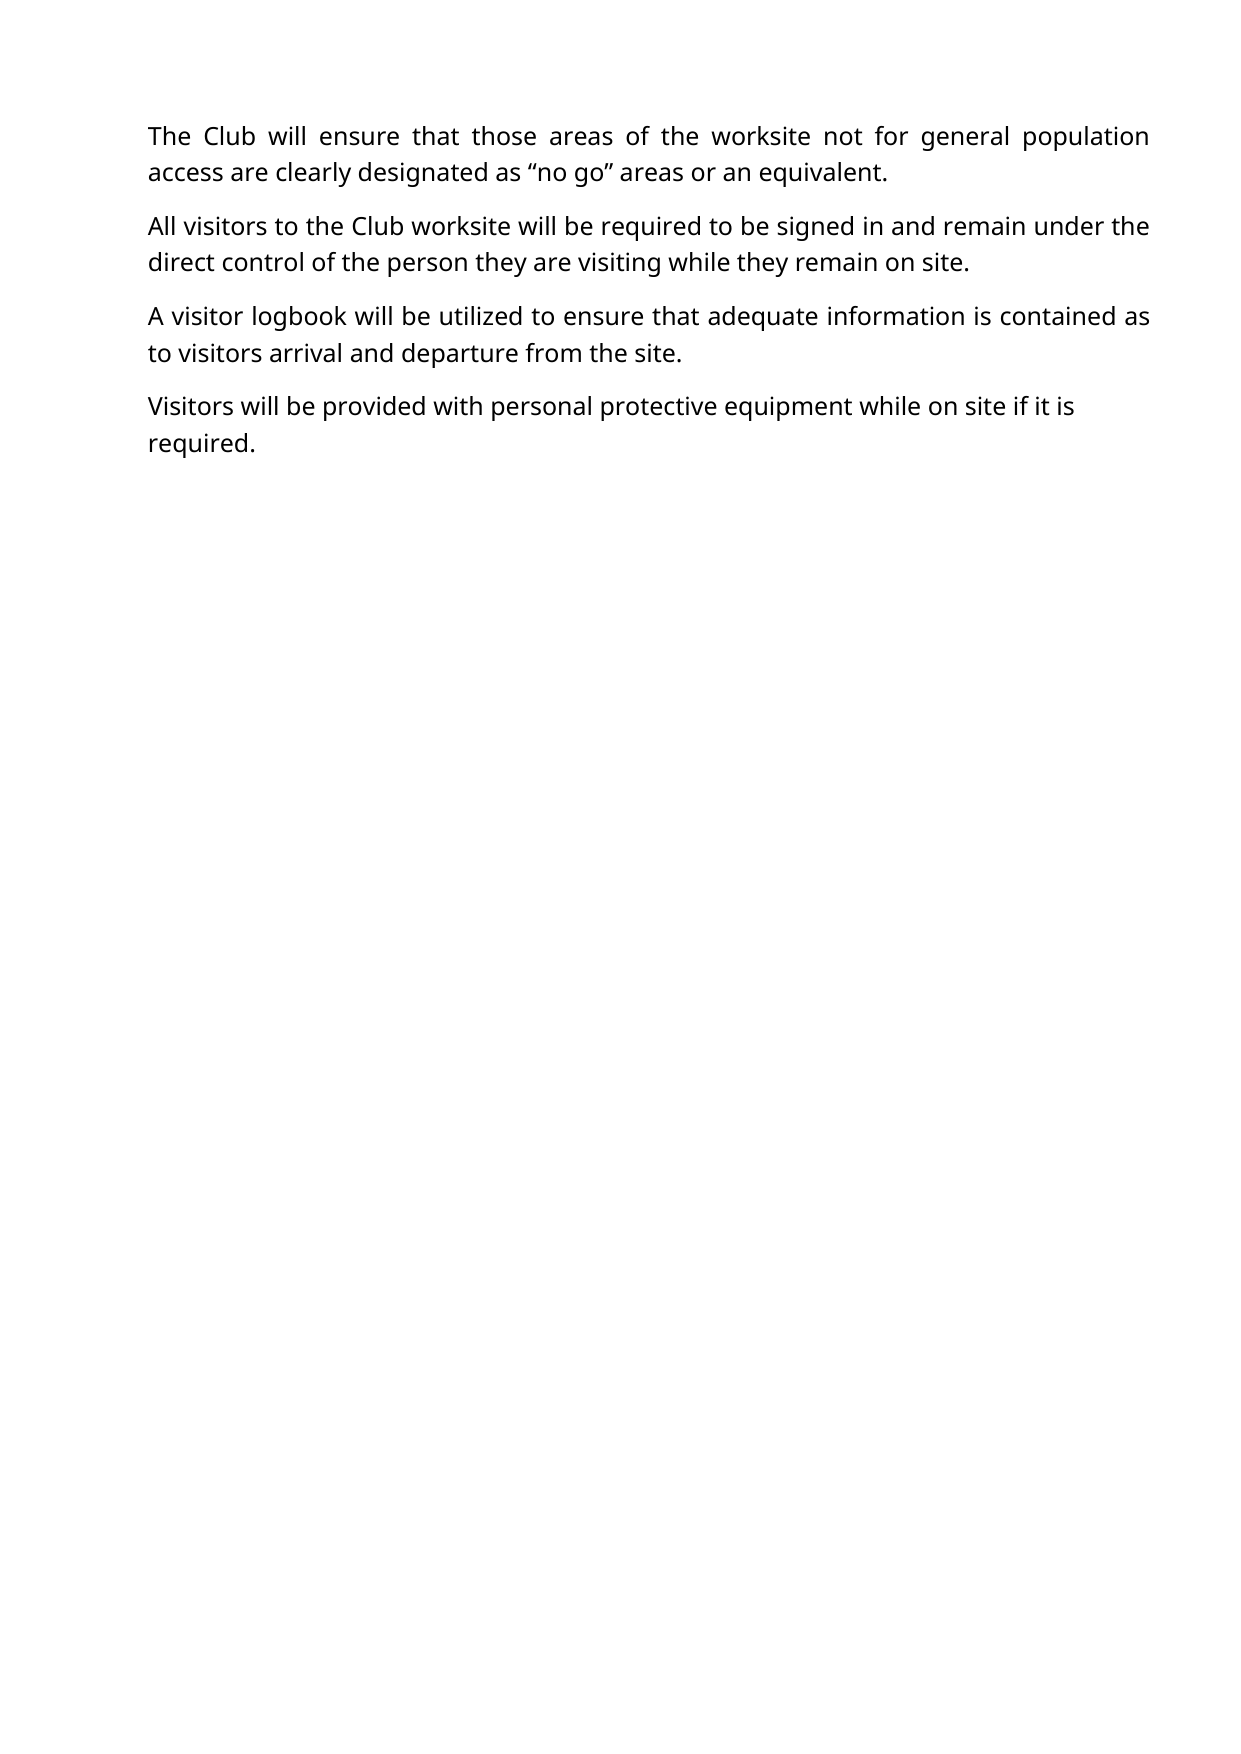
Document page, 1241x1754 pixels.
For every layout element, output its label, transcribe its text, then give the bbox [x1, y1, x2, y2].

text Visitors will be provided with personal protective equipment while on site if it is required. [148, 389, 1152, 459]
text The Club will ensure that those areas of the worksite not for general population access are clearly designated as “no go” areas or an equivalent. [148, 118, 1152, 189]
text All visitors to the Club worksite will be required to be signed in and remain under the direct control of the person they are visiting while they remain on site. [148, 208, 1152, 279]
text A visitor logbook will be utilized to ensure that adequate information is contained as to visitors arrival and departure from the site. [148, 298, 1152, 369]
